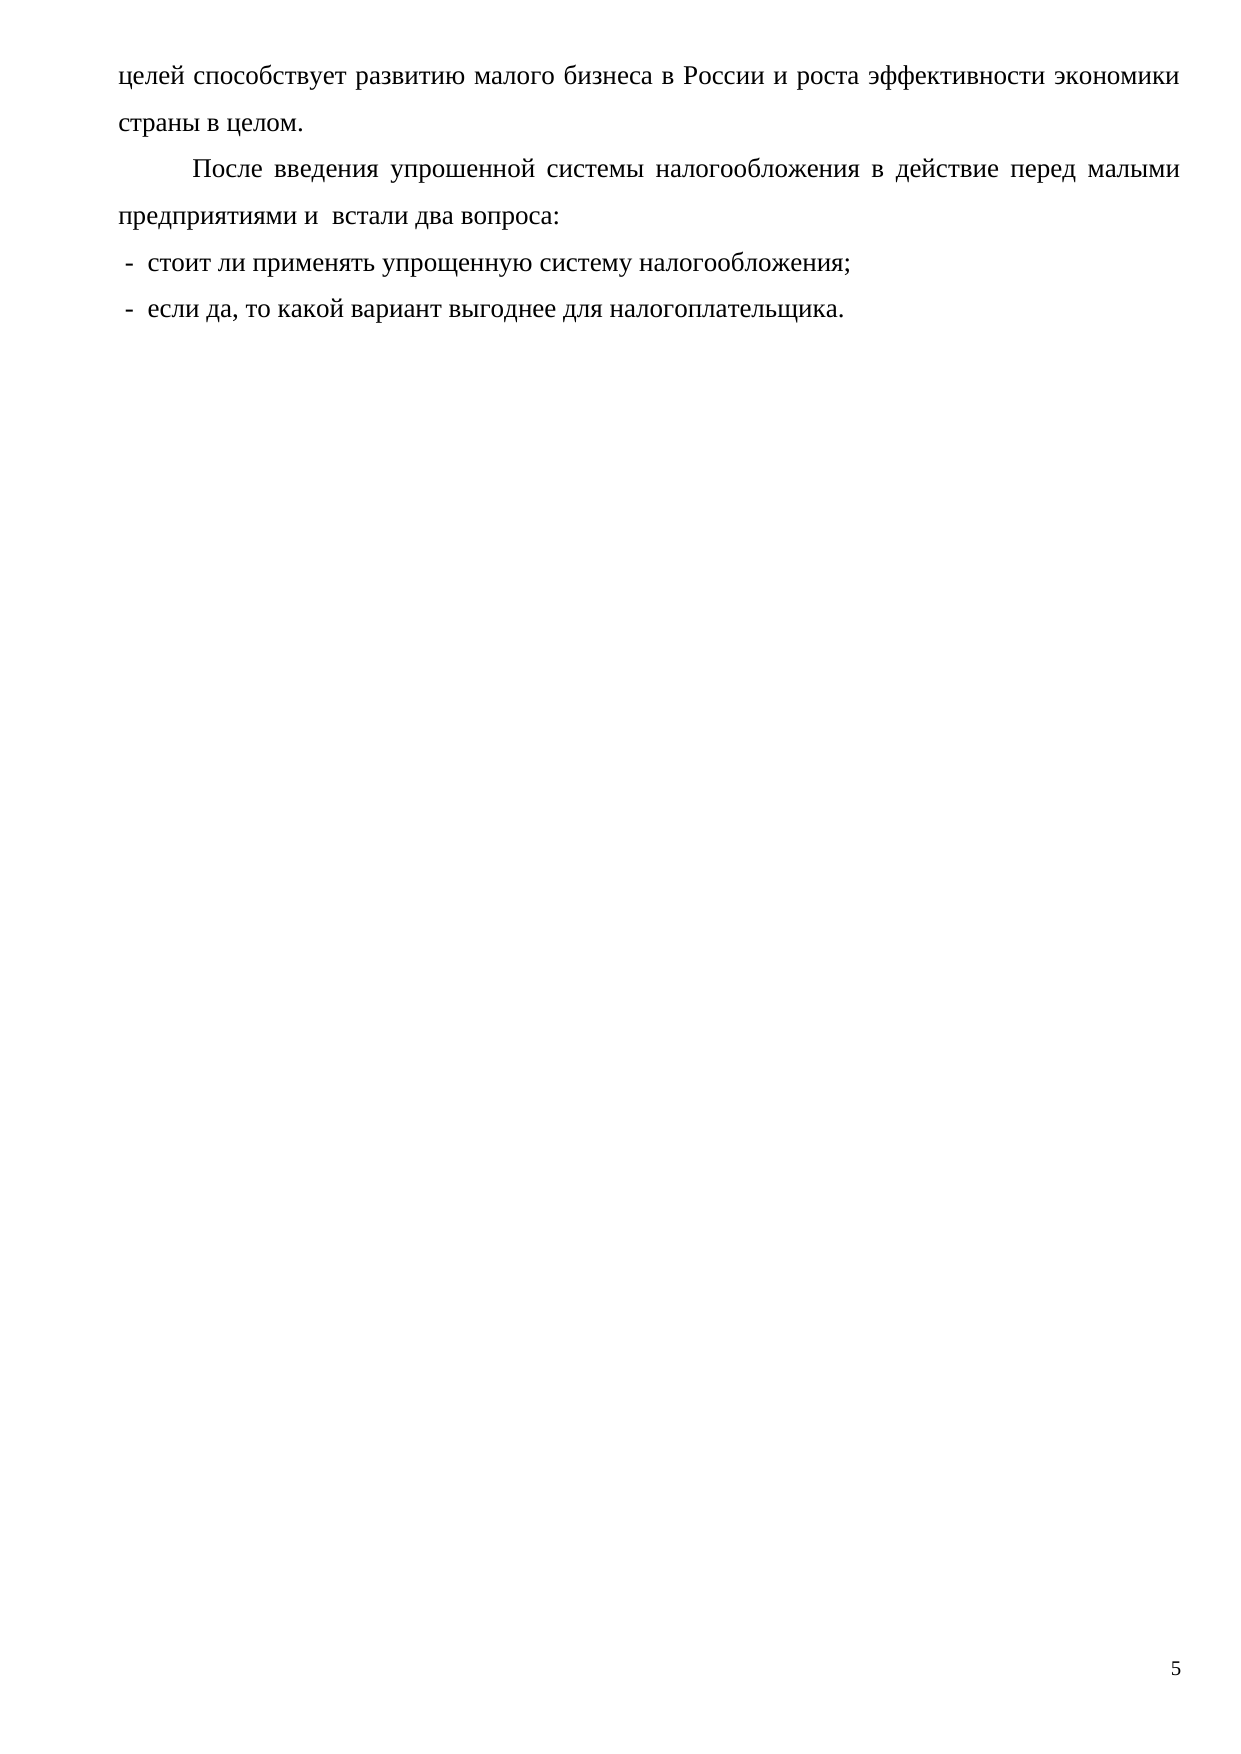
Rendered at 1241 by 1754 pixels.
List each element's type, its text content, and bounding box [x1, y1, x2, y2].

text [118, 59, 1181, 137]
text После введения упрошенной системы налогообложения в действие перед малыми предприятиями и встали два вопроса: [118, 152, 1181, 230]
text - стоит ли применять упрощенную систему налогообложения; [118, 246, 1181, 277]
text - если да, то какой вариант выгоднее для налогоплательщика. [118, 292, 1181, 323]
